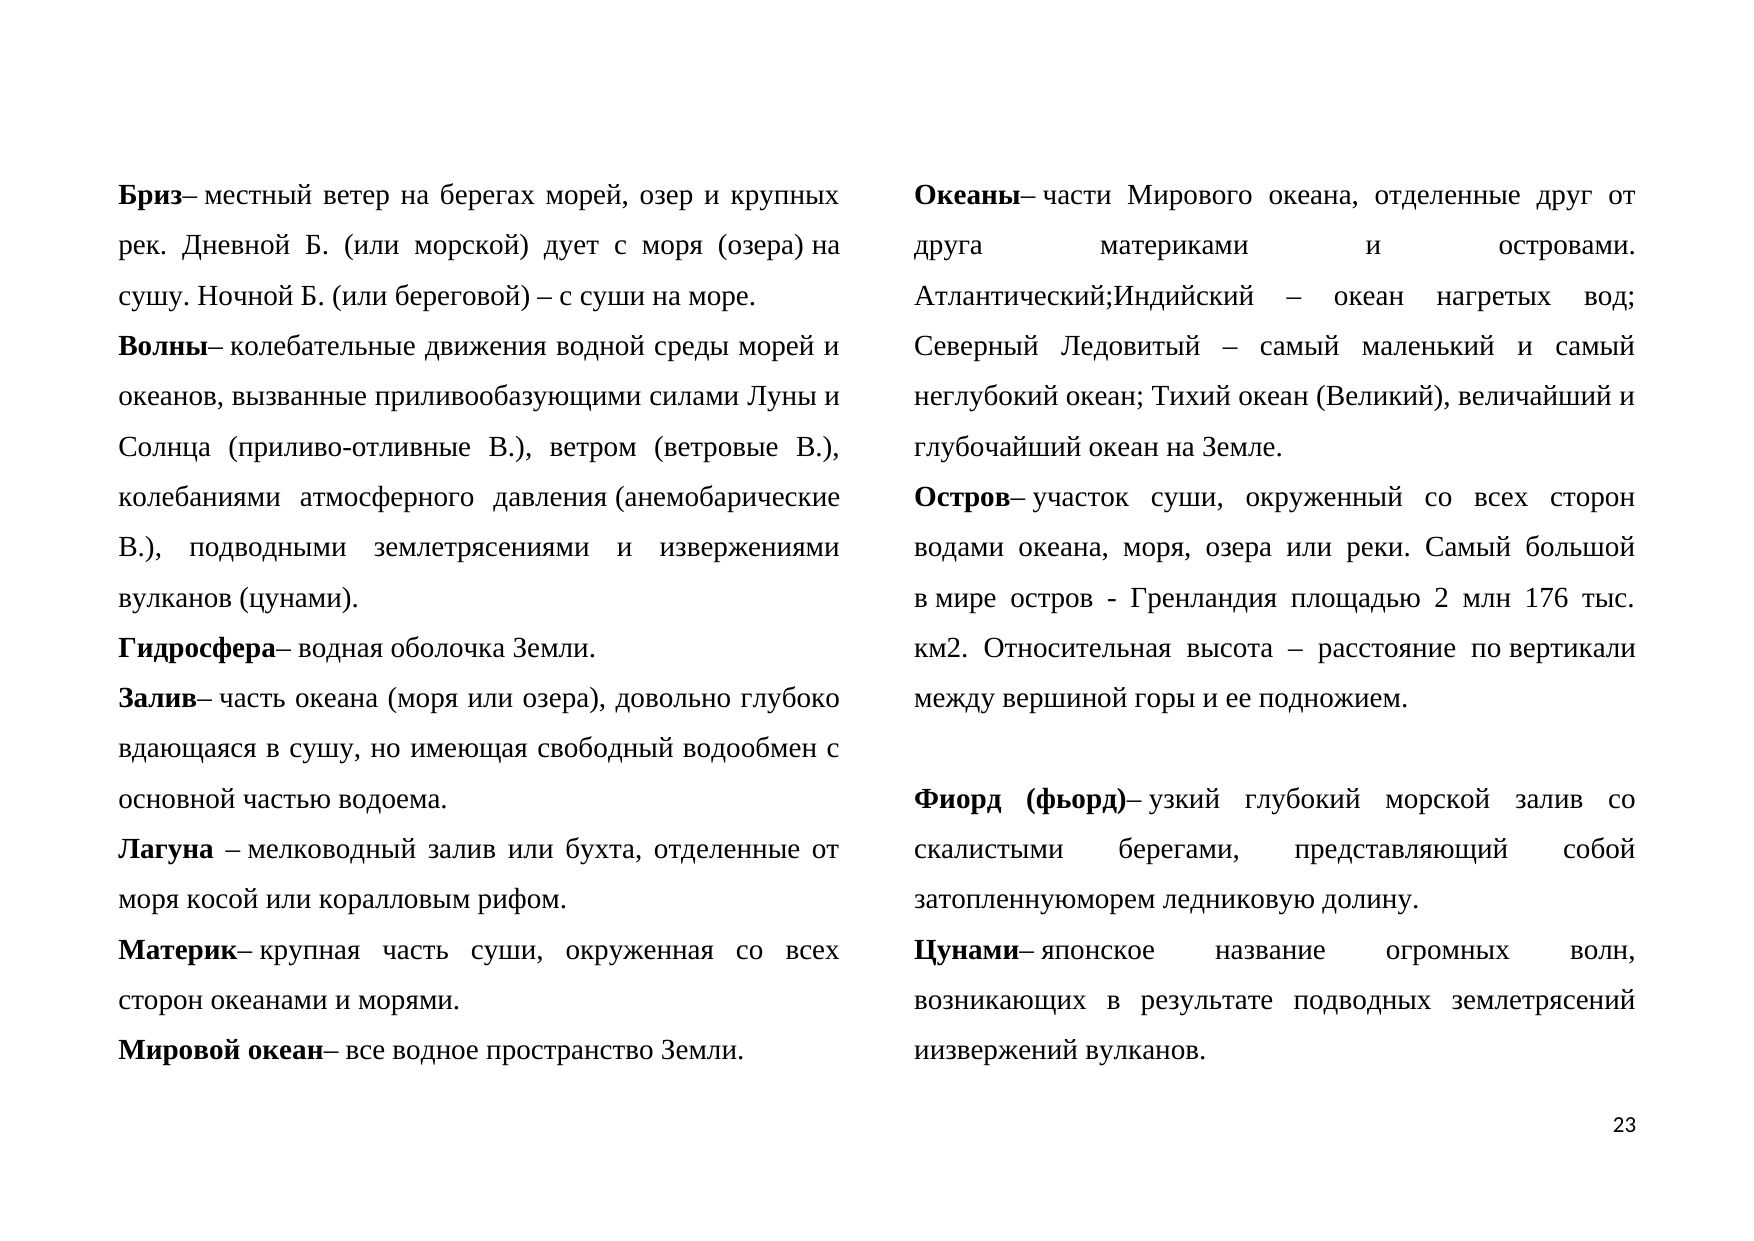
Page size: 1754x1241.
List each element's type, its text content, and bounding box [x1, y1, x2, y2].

text Мировой океан– все водное пространство Земли. [118, 1032, 840, 1066]
text Цунами– японское название огромных волн, возникающих в результате подводных землетрясений иизвержений вулканов. [914, 932, 1636, 1066]
text Гидросфера– водная оболочка Земли. [118, 630, 840, 663]
text Залив– часть океана (моря или озера), довольно глубоко вдающаяся в сушу, но имеющая свободный водообмен с основной частью водоема. [118, 680, 840, 814]
text Фиорд (фьорд)– узкий глубокий морской залив со скалистыми берегами, представляющий собой затопленнуюморем ледниковую долину. [914, 781, 1636, 915]
text Океаны– части Мирового океана, отделенные друг от друга материками и островами. Атлантический;Индийский – океан нагретых вод; Северный Ледовитый – самый маленький и самый неглубокий океан; Тихий океан (Великий), величайший и глубочайший океан на Земле. [914, 177, 1636, 462]
text Лагуна – мелководный залив или бухта, отделенные от моря косой или коралловым рифом. [118, 831, 840, 915]
text Волны– колебательные движения водной среды морей и океанов, вызванные приливообазующими силами Луны и Солнца (приливо-отливные В.), ветром (ветровые В.), колебаниями атмосферного давления (анемобарические В.), подводными землетрясениями и извержениями вулканов (цунами). [118, 328, 840, 613]
text Бриз– местный ветер на берегах морей, озер и крупных рек. Дневной Б. (или морской) дует с моря (озера) на сушу. Ночной Б. (или береговой) – с суши на море. [118, 177, 840, 311]
text Материк– крупная часть суши, окруженная со всех сторон океанами и морями. [118, 932, 840, 1016]
text Остров– участок суши, окруженный со всех сторон водами океана, моря, озера или реки. Самый большой в мире остров - Гренландия площадью 2 млн 176 тыс. км2. Относительная высота – расстояние по вертикали между вершиной горы и ее подножием. [914, 479, 1636, 714]
